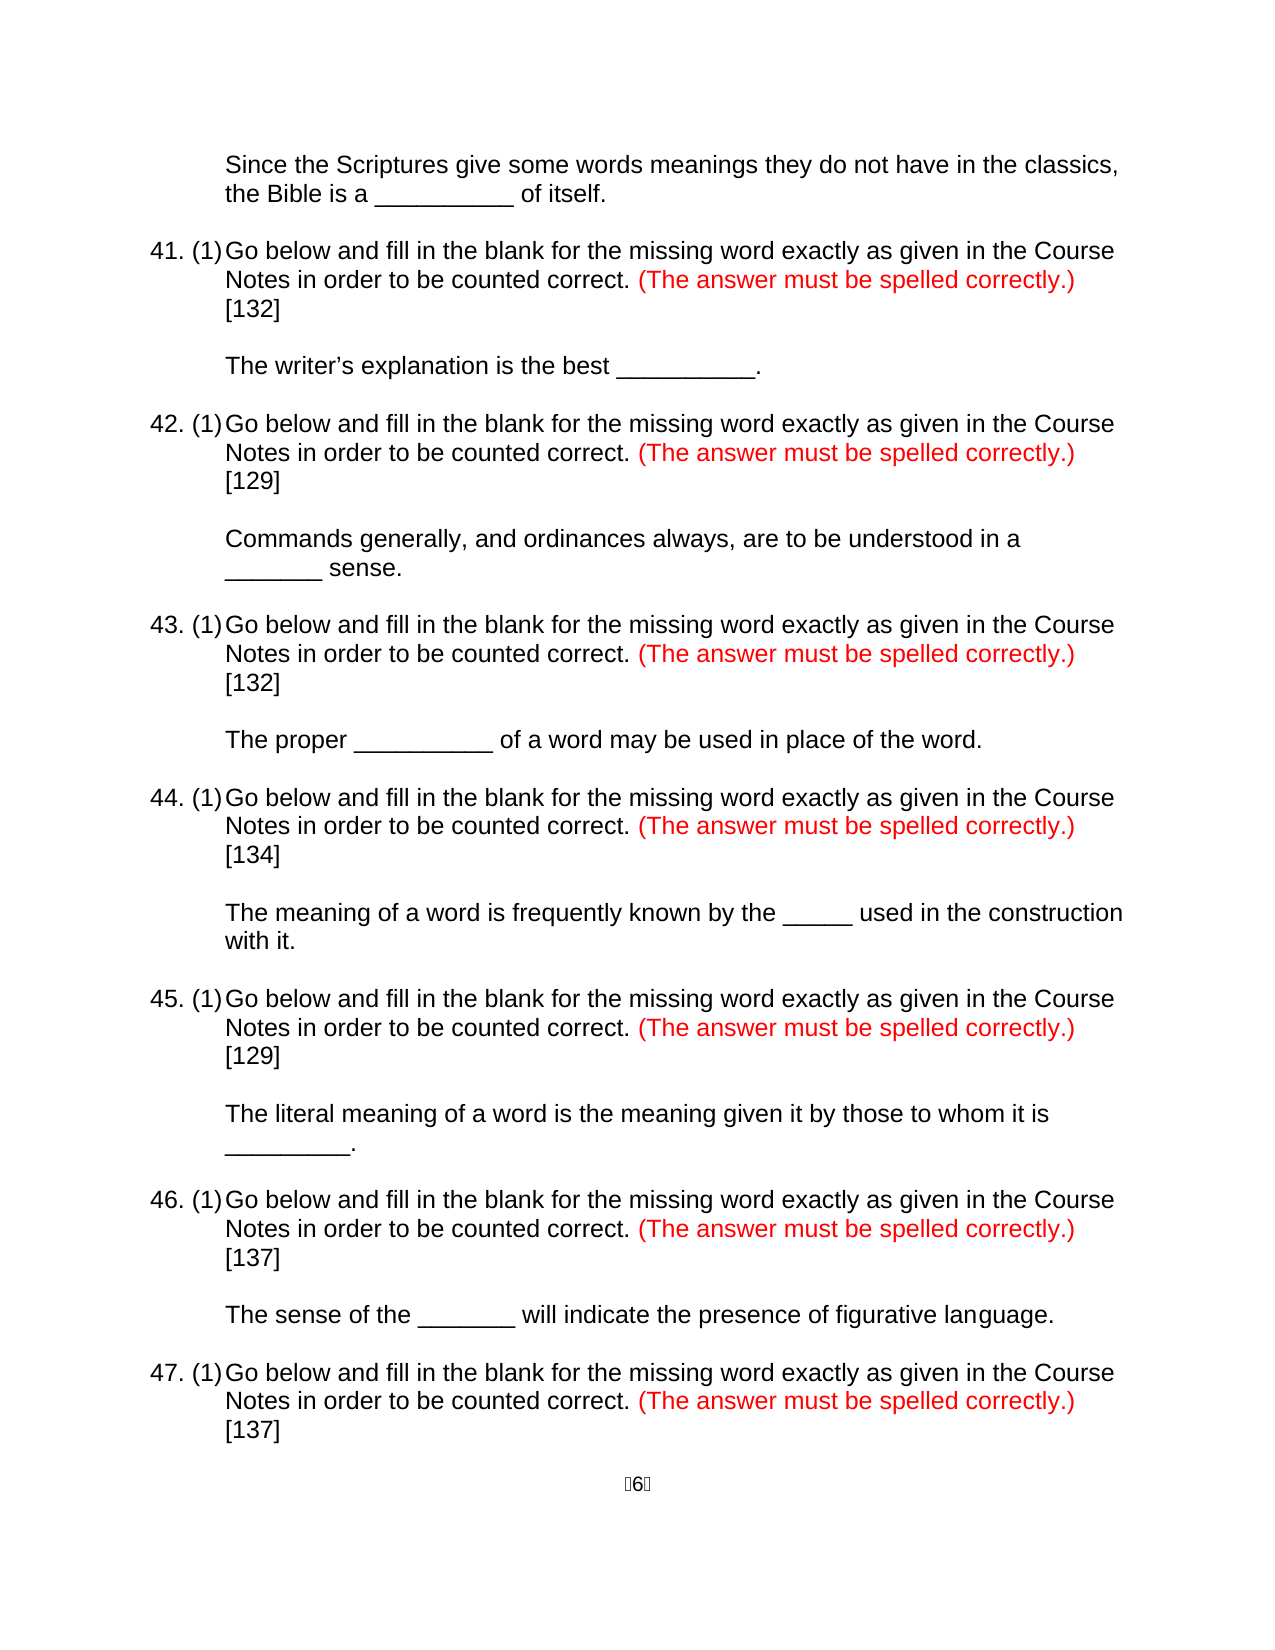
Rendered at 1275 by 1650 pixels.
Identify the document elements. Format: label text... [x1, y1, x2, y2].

text The writer’s explanation is the best __________. [150, 351, 1125, 380]
text 41. (1) Go below and fill in the blank for the missing word exactly as given in the Course Notes in order to be counted correct. (The answer must be spelled correctly.) [132] [150, 236, 1125, 322]
text The proper __________ of a word may be used in place of the word. [150, 725, 1125, 754]
text 46. (1) Go below and fill in the blank for the missing word exactly as given in the Course Notes in order to be counted correct. (The answer must be spelled correctly.) [137] [150, 1185, 1125, 1271]
text Commands generally, and ordinances always, are to be understood in a _______ sense. [150, 524, 1125, 581]
text Since the Scriptures give some words meanings they do not have in the classics, the Bible is a __________ of itself. [150, 150, 1125, 207]
text The meaning of a word is frequently known by the _____ used in the construction with it. [150, 897, 1125, 955]
text The sense of the _______ will indicate the presence of figurative language. [150, 1300, 1125, 1329]
text 43. (1) Go below and fill in the blank for the missing word exactly as given in the Course Notes in order to be counted correct. (The answer must be spelled correctly.) [132] [150, 610, 1125, 696]
text 44. (1) Go below and fill in the blank for the missing word exactly as given in the Course Notes in order to be counted correct. (The answer must be spelled correctly.) [134] [150, 782, 1125, 869]
text 42. (1) Go below and fill in the blank for the missing word exactly as given in the Course Notes in order to be counted correct. (The answer must be spelled correctly.) [129] [150, 409, 1125, 495]
text 47. (1) Go below and fill in the blank for the missing word exactly as given in the Course Notes in order to be counted correct. (The answer must be spelled correctly.) [137] [150, 1357, 1125, 1444]
text 45. (1) Go below and fill in the blank for the missing word exactly as given in the Course Notes in order to be counted correct. (The answer must be spelled correctly.) [129] [150, 984, 1125, 1070]
text The literal meaning of a word is the meaning given it by those to whom it is _________. [150, 1099, 1125, 1156]
